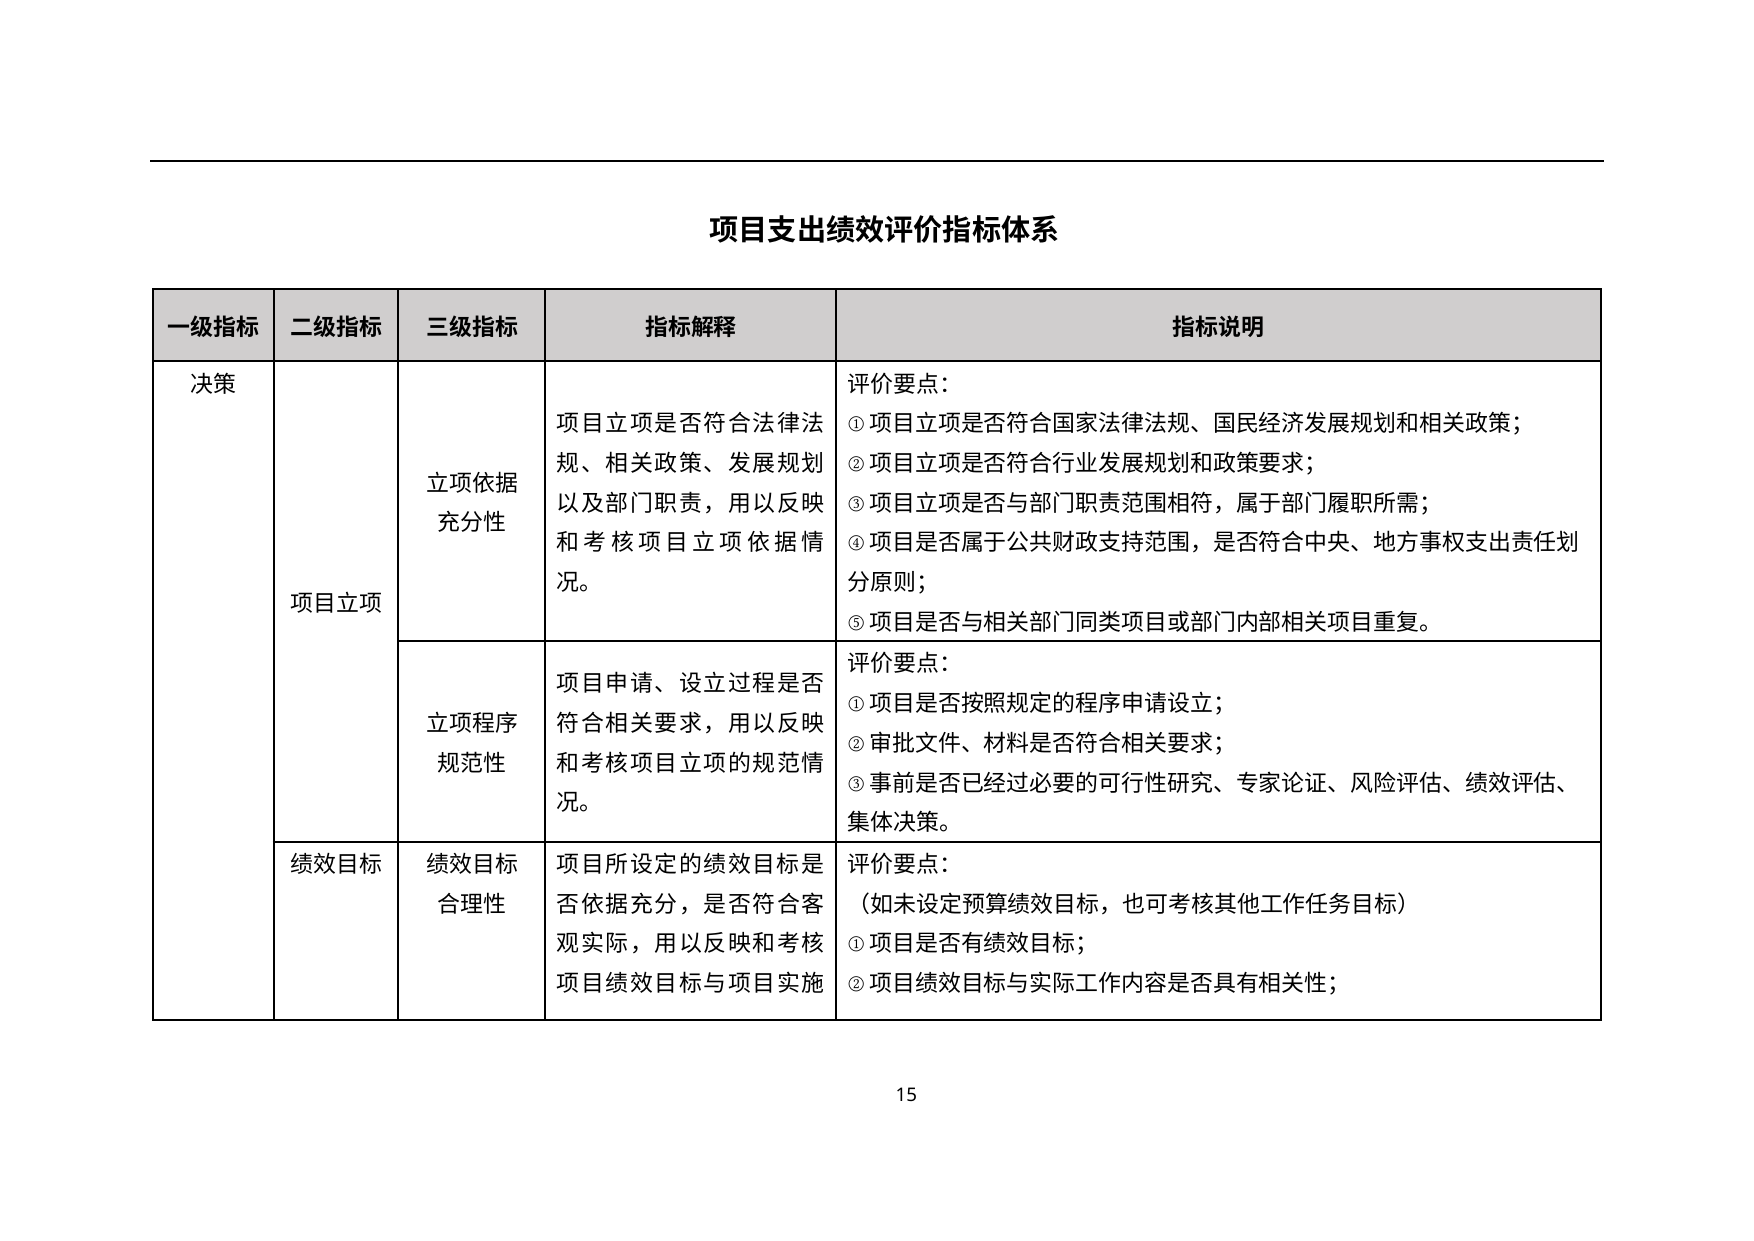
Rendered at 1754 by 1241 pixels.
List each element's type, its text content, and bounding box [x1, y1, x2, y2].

table_cell 决策 [154, 362, 273, 1019]
table_cell 项目申请、设立过程是否符合相关要求，用以反映和考核项目立项的规范情况。 [546, 642, 835, 841]
table_header 指标说明 [837, 290, 1600, 360]
table_header 指标解释 [546, 290, 835, 360]
table_cell 立项依据 充分性 [399, 362, 544, 640]
table_cell 立项程序 规范性 [399, 642, 544, 841]
text 项目支出绩效评价指标体系 [150, 187, 1604, 267]
table_header 一级指标 [154, 290, 273, 360]
table_header 二级指标 [275, 290, 397, 360]
table_cell 绩效目标 [275, 843, 397, 1019]
table_cell 评价要点： ①项目是否按照规定的程序申请设立； ②审批文件、材料是否符合相关要求； ③事前是否已经过必要的可行性研究、专家论证、风险评估、绩效评估、集体决策。 [837, 642, 1600, 841]
table_cell 项目立项是否符合法律法规、相关政策、发展规划以及部门职责，用以反映和考核项目立项依据情况。 [546, 362, 835, 640]
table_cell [837, 843, 1600, 1019]
table_cell 项目立项 [275, 362, 397, 841]
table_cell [546, 843, 835, 1019]
table_cell 绩效目标 合理性 [399, 843, 544, 1019]
table_cell 评价要点： ①项目立项是否符合国家法律法规、国民经济发展规划和相关政策； ②项目立项是否符合行业发展规划和政策要求； ③项目立项是否与部门职责范围相符，属于部门履职所需； ④项目是否属于公共财政支持范围，是否符合中央、地方事权支出责任划分原则； ⑤项目是否与相关部门同类项目或部门内部相关项目重复。 [837, 362, 1600, 640]
table_header 三级指标 [399, 290, 544, 360]
